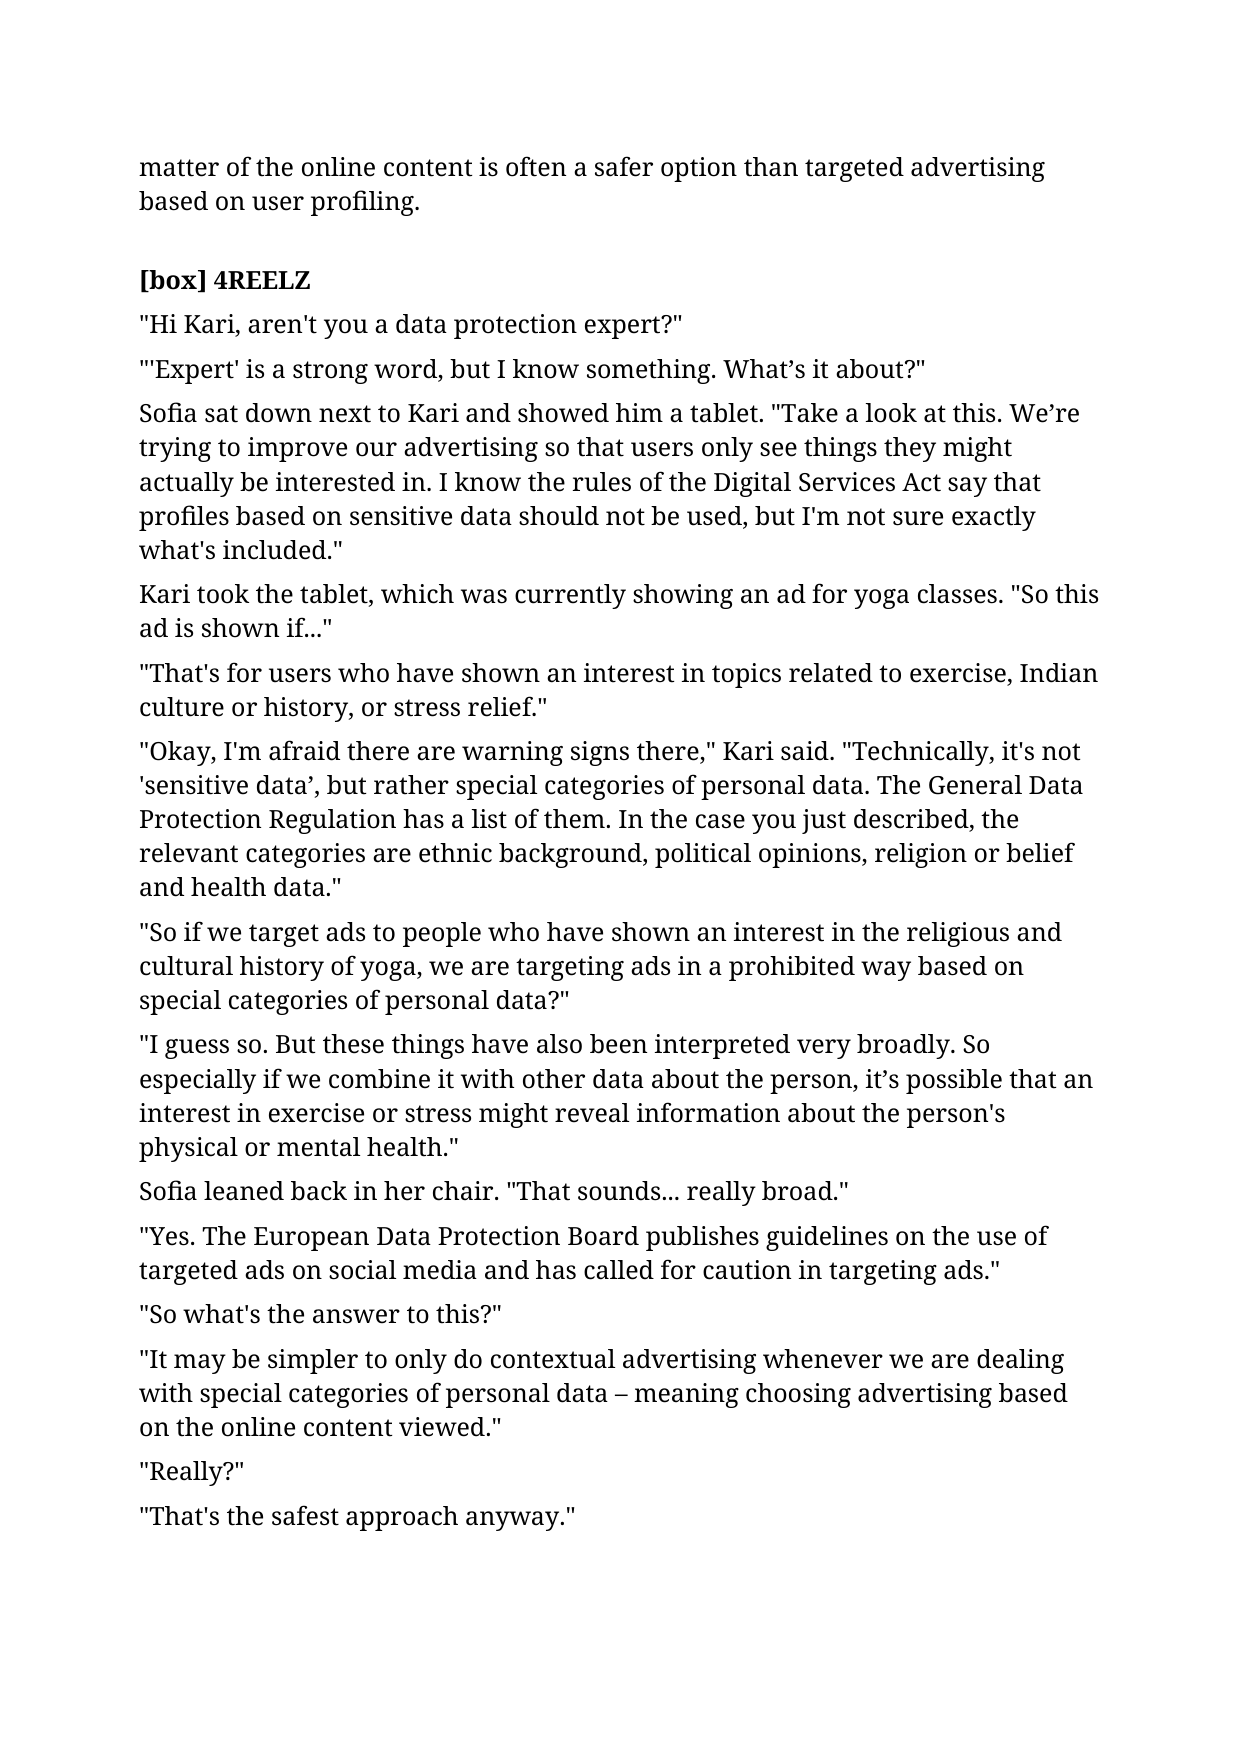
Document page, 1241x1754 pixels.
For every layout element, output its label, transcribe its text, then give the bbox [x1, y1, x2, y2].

text [box] 4REELZ [139, 263, 1101, 297]
text Sofia sat down next to Kari and showed him a tablet. "Take a look at this. We’re trying to improve our advertising so that users only see things they might actually be interested in. I know the rules of the Digital Services Act say that profiles based on sensitive data should not be used, but I'm not sure exactly what's included." [139, 396, 1101, 566]
text "That's the safest approach anyway." [139, 1498, 1101, 1532]
text "I guess so. But these things have also been interpreted very broadly. So especially if we combine it with other data about the person, it’s possible that an interest in exercise or stress might reveal information about the person's physical or mental health." [139, 1027, 1101, 1163]
text Sofia leaned back in her chair. "That sounds... really broad." [139, 1174, 1101, 1208]
text "Okay, I'm afraid there are warning signs there," Kari said. "Technically, it's not 'sensitive data’, but rather special categories of personal data. The General Data Protection Regulation has a list of them. In the case you just described, the relevant categories are ethnic background, political opinions, religion or belief and health data." [139, 734, 1101, 904]
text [139, 150, 1101, 218]
text "It may be simpler to only do contextual advertising whenever we are dealing with special categories of personal data – meaning choosing advertising based on the online content viewed." [139, 1341, 1101, 1443]
text "So what's the answer to this?" [139, 1297, 1101, 1331]
text "Yes. The European Data Protection Board publishes guidelines on the use of targeted ads on social media and has called for caution in targeting ads." [139, 1218, 1101, 1286]
text "'Expert' is a strong word, but I know something. What’s it about?" [139, 352, 1101, 386]
text "Really?" [139, 1454, 1101, 1488]
text Kari took the tablet, which was currently showing an ad for yoga classes. "So this ad is shown if..." [139, 577, 1101, 645]
text "Hi Kari, aren't you a data protection expert?" [139, 307, 1101, 341]
text "So if we target ads to people who have shown an interest in the religious and cultural history of yoga, we are targeting ads in a prohibited way based on special categories of personal data?" [139, 914, 1101, 1017]
text "That's for users who have shown an interest in topics related to exercise, Indian culture or history, or stress relief." [139, 655, 1101, 723]
